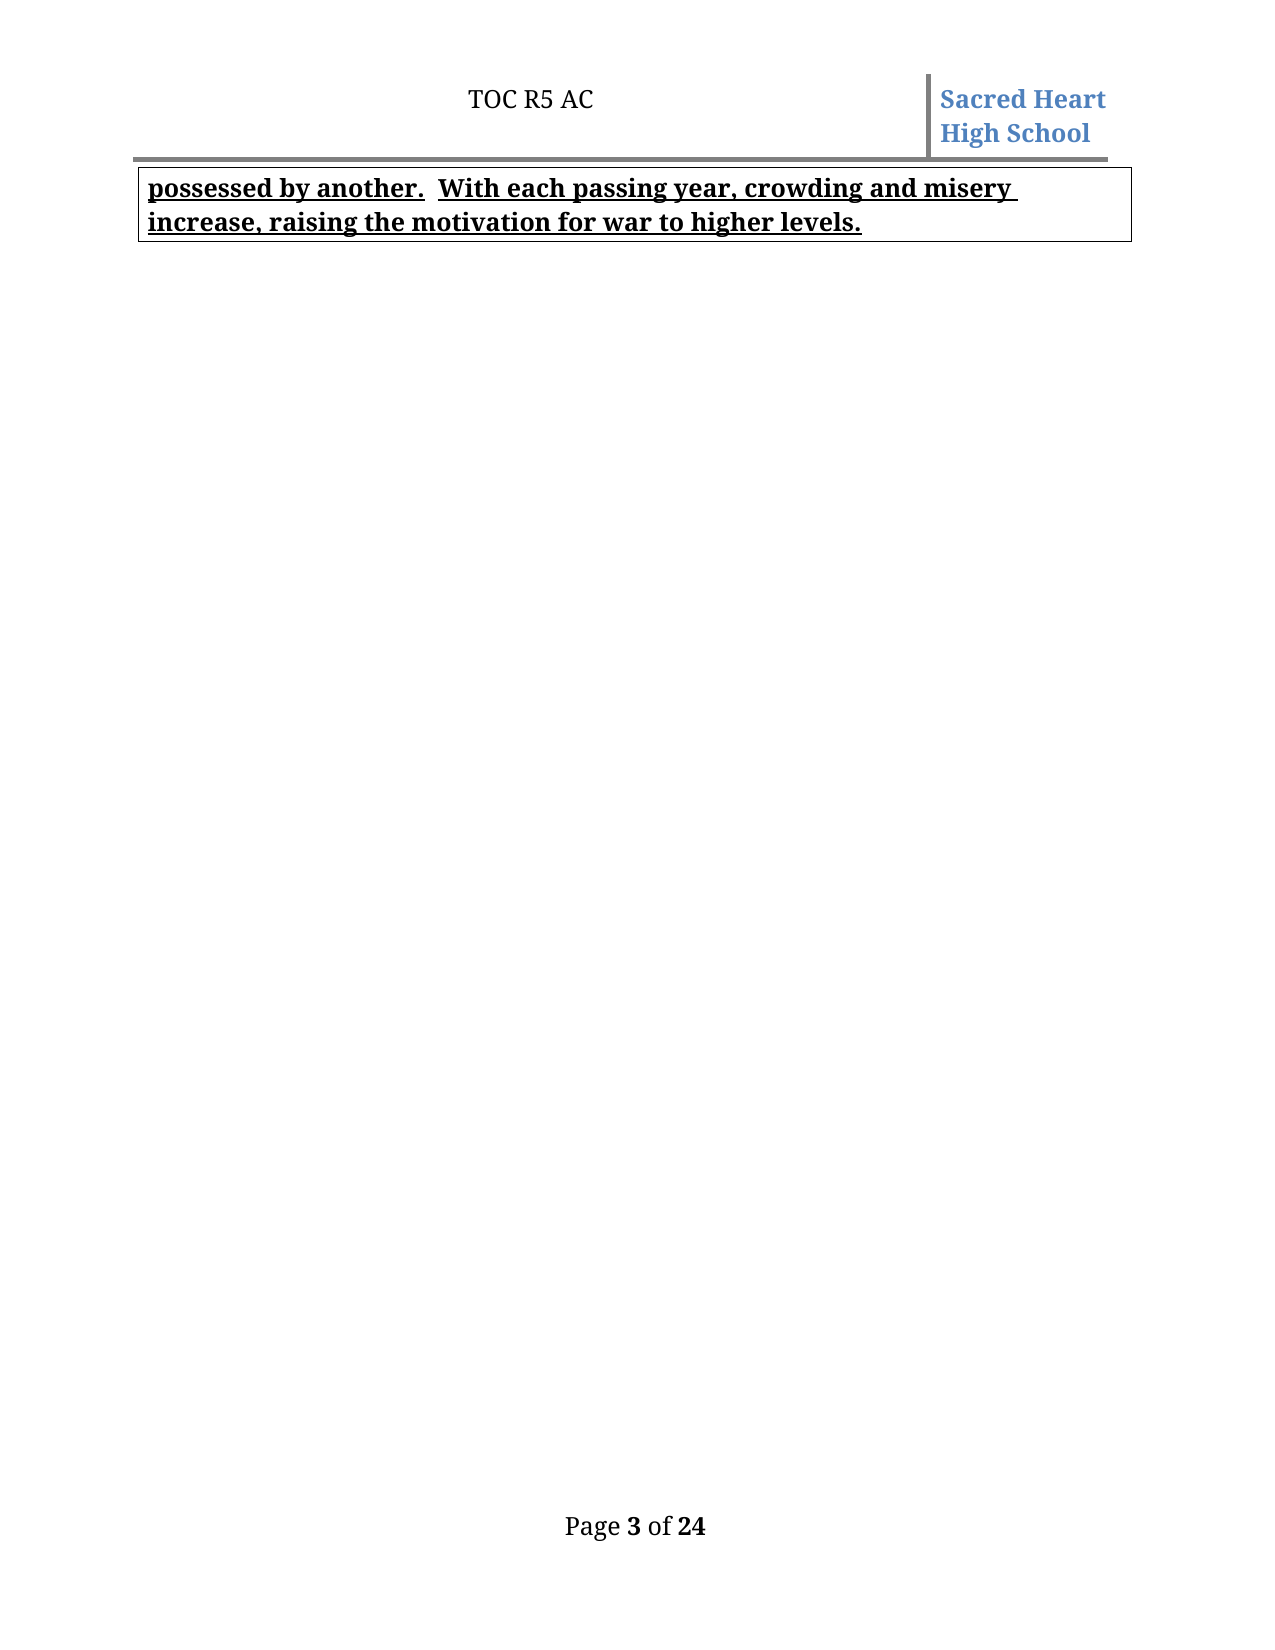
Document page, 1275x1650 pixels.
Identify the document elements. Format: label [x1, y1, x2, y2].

text [139, 168, 1131, 241]
